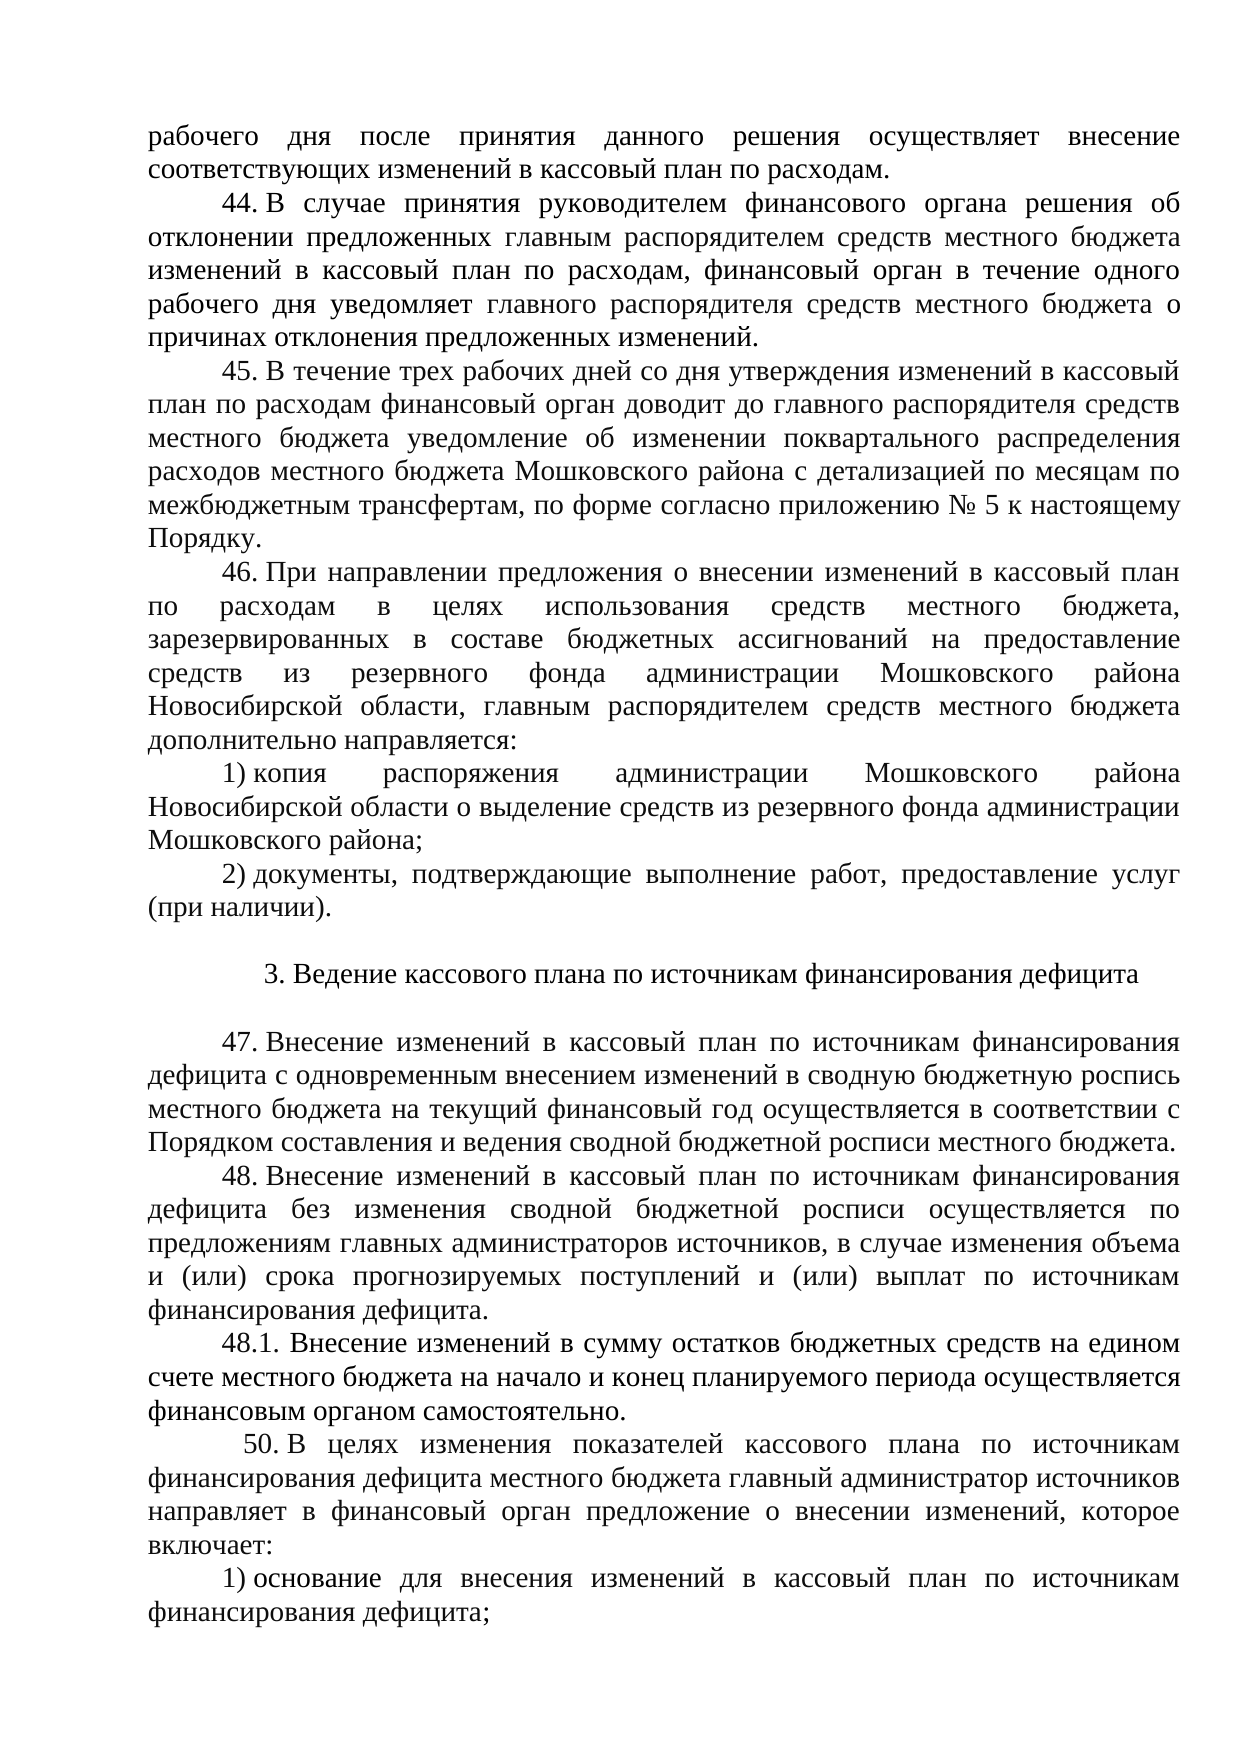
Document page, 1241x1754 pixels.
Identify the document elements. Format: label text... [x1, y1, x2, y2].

text 48. Внесение изменений в кассовый план по источникам финансирования дефицита без изменения сводной бюджетной росписи осуществляется по предложениям главных администраторов источников, в случае изменения объема и (или) срока прогнозируемых поступлений и (или) выплат по источникам финансирования дефицита. [148, 1158, 1181, 1326]
text 48.1. Внесение изменений в сумму остатков бюджетных средств на едином счете местного бюджета на начало и конец планируемого периода осуществляется финансовым органом самостоятельно. [148, 1326, 1181, 1426]
text 45. В течение трех рабочих дней со дня утверждения изменений в кассовый план по расходам финансовый орган доводит до главного распорядителя средств местного бюджета уведомление об изменении поквартального распределения расходов местного бюджета Мошковского района с детализацией по месяцам по межбюджетным трансфертам, по форме согласно приложению № 5 к настоящему Порядку. [148, 353, 1181, 554]
text 44. В случае принятия руководителем финансового органа решения об отклонении предложенных главным распорядителем средств местного бюджета изменений в кассовый план по расходам, финансовый орган в течение одного рабочего дня уведомляет главного распорядителя средств местного бюджета о причинах отклонения предложенных изменений. [148, 185, 1181, 353]
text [148, 118, 1181, 185]
text 50. В целях изменения показателей кассового плана по источникам финансирования дефицита местного бюджета главный администратор источников направляет в финансовый орган предложение о внесении изменений, которое включает: [148, 1426, 1181, 1560]
text 47. Внесение изменений в кассовый план по источникам финансирования дефицита с одновременным внесением изменений в сводную бюджетную роспись местного бюджета на текущий финансовый год осуществляется в соответствии с Порядком составления и ведения сводной бюджетной росписи местного бюджета. [148, 1024, 1181, 1158]
text 1) основание для внесения изменений в кассовый план по источникам финансирования дефицита; [148, 1560, 1181, 1627]
text 1) копия распоряжения администрации Мошковского района Новосибирской области о выделение средств из резервного фонда администрации Мошковского района; [148, 755, 1181, 856]
text 2) документы, подтверждающие выполнение работ, предоставление услуг (при наличии). [148, 856, 1181, 923]
text 46. При направлении предложения о внесении изменений в кассовый план по расходам в целях использования средств местного бюджета, зарезервированных в составе бюджетных ассигнований на предоставление средств из резервного фонда администрации Мошковского района Новосибирской области, главным распорядителем средств местного бюджета дополнительно направляется: [148, 554, 1181, 755]
text 3. Ведение кассового плана по источникам финансирования дефицита [148, 957, 1181, 990]
